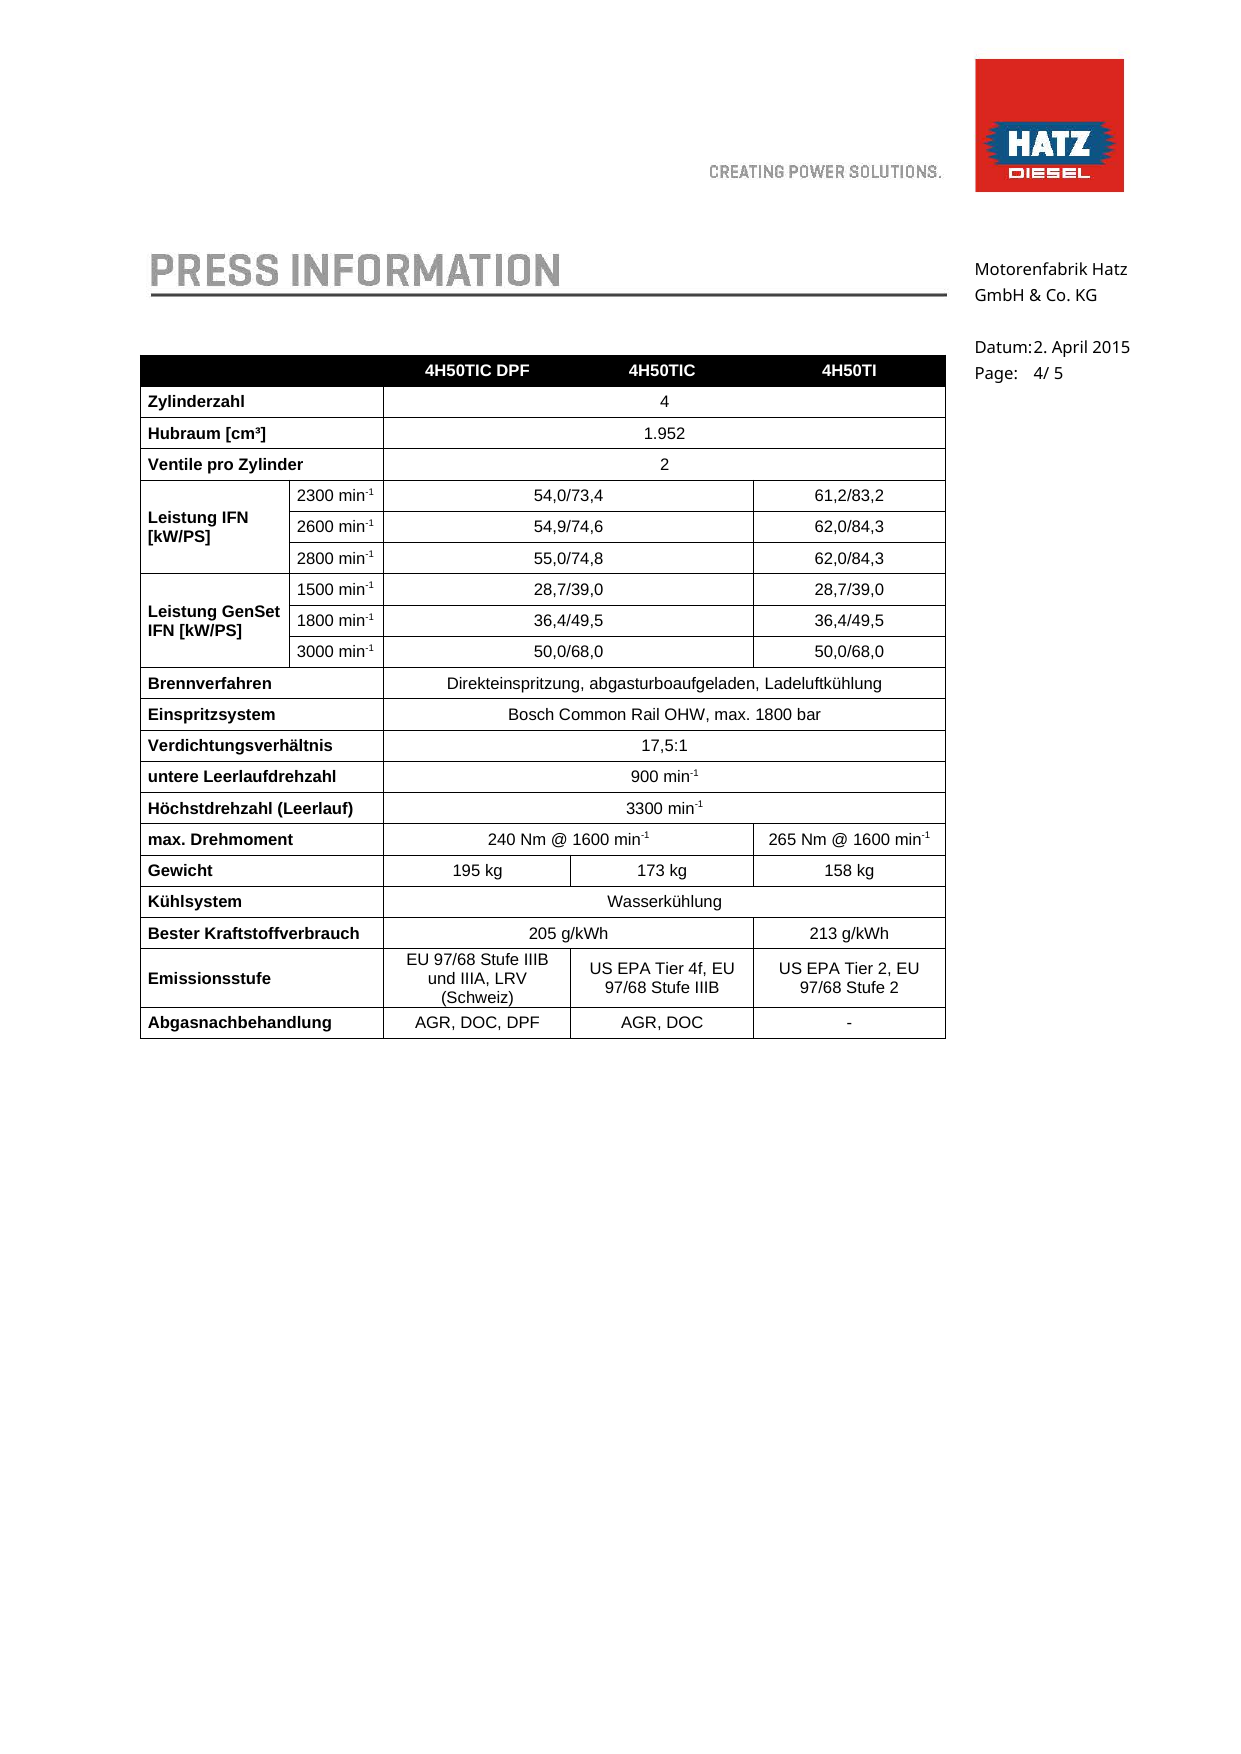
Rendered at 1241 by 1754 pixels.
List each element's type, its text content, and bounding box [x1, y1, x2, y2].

table_cell 28,7/39,0 [754, 574, 945, 604]
table_cell Bester Kraftstoffverbrauch [141, 918, 383, 948]
table_cell Bosch Common Rail OHW, max. 1800 bar [384, 699, 945, 729]
table_cell 54,0/73,4 [384, 481, 753, 511]
table_cell 173 kg [571, 856, 753, 886]
table_cell 62,0/84,3 [754, 512, 945, 542]
table_header 4H50TI [754, 356, 945, 386]
table_cell Wasserkühlung [384, 887, 945, 917]
table_cell max. Drehmoment [141, 824, 383, 854]
table_cell 1800 min-1 [290, 606, 383, 636]
table_cell 28,7/39,0 [384, 574, 753, 604]
table_header 4H50TIC DPF [384, 356, 570, 386]
table_cell Hubraum [cm³] [141, 418, 383, 448]
table_cell 4 [384, 387, 945, 417]
table_cell 2300 min-1 [290, 481, 383, 511]
table_cell 2800 min-1 [290, 543, 383, 573]
table_cell Brennverfahren [141, 668, 383, 698]
table_cell 205 g/kWh [384, 918, 753, 948]
table_cell 50,0/68,0 [384, 637, 753, 667]
table_cell 55,0/74,8 [384, 543, 753, 573]
picture [2, 1, 1241, 1754]
table_header 4H50TIC [571, 356, 753, 386]
table_cell Zylinderzahl [141, 387, 383, 417]
table_cell 1.952 [384, 418, 945, 448]
table_cell 50,0/68,0 [754, 637, 945, 667]
table_cell Kühlsystem [141, 887, 383, 917]
table_cell Leistung IFN [kW/PS] [141, 481, 289, 573]
table_cell 54,9/74,6 [384, 512, 753, 542]
table_cell Leistung GenSet IFN [kW/PS] [141, 574, 289, 667]
table_cell 62,0/84,3 [754, 543, 945, 573]
table_cell 36,4/49,5 [754, 606, 945, 636]
table_cell untere Leerlaufdrehzahl [141, 762, 383, 792]
table_cell Einspritzsystem [141, 699, 383, 729]
table_cell Abgasnachbehandlung [141, 1008, 383, 1038]
table_cell US EPA Tier 2, EU 97/68 Stufe 2 [754, 949, 945, 1007]
table_cell Emissionsstufe [141, 949, 383, 1007]
table_cell 213 g/kWh [754, 918, 945, 948]
table_cell 3300 min-1 [384, 793, 945, 823]
table_cell 195 kg [384, 856, 570, 886]
table_cell 158 kg [754, 856, 945, 886]
table_cell 1500 min-1 [290, 574, 383, 604]
table_cell 36,4/49,5 [384, 606, 753, 636]
table_cell 61,2/83,2 [754, 481, 945, 511]
table_cell Gewicht [141, 856, 383, 886]
table_cell 900 min-1 [384, 762, 945, 792]
table_cell AGR, DOC, DPF [384, 1008, 570, 1038]
table_cell 2600 min-1 [290, 512, 383, 542]
table_cell Direkteinspritzung, abgasturboaufgeladen, Ladeluftkühlung [384, 668, 945, 698]
table_cell 265 Nm @ 1600 min-1 [754, 824, 945, 854]
table_cell US EPA Tier 4f, EU 97/68 Stufe IIIB [571, 949, 753, 1007]
table_cell 240 Nm @ 1600 min-1 [384, 824, 753, 854]
table_cell Ventile pro Zylinder [141, 449, 383, 479]
table_cell 2 [384, 449, 945, 479]
table_cell - [754, 1008, 945, 1038]
table_cell EU 97/68 Stufe IIIB und IIIA, LRV (Schweiz) [384, 949, 570, 1007]
table_cell 3000 min-1 [290, 637, 383, 667]
table_cell Verdichtungsverhältnis [141, 731, 383, 761]
table_cell AGR, DOC [571, 1008, 753, 1038]
table_cell Höchstdrehzahl (Leerlauf) [141, 793, 383, 823]
table_header [141, 356, 383, 386]
table_cell 17,5:1 [384, 731, 945, 761]
